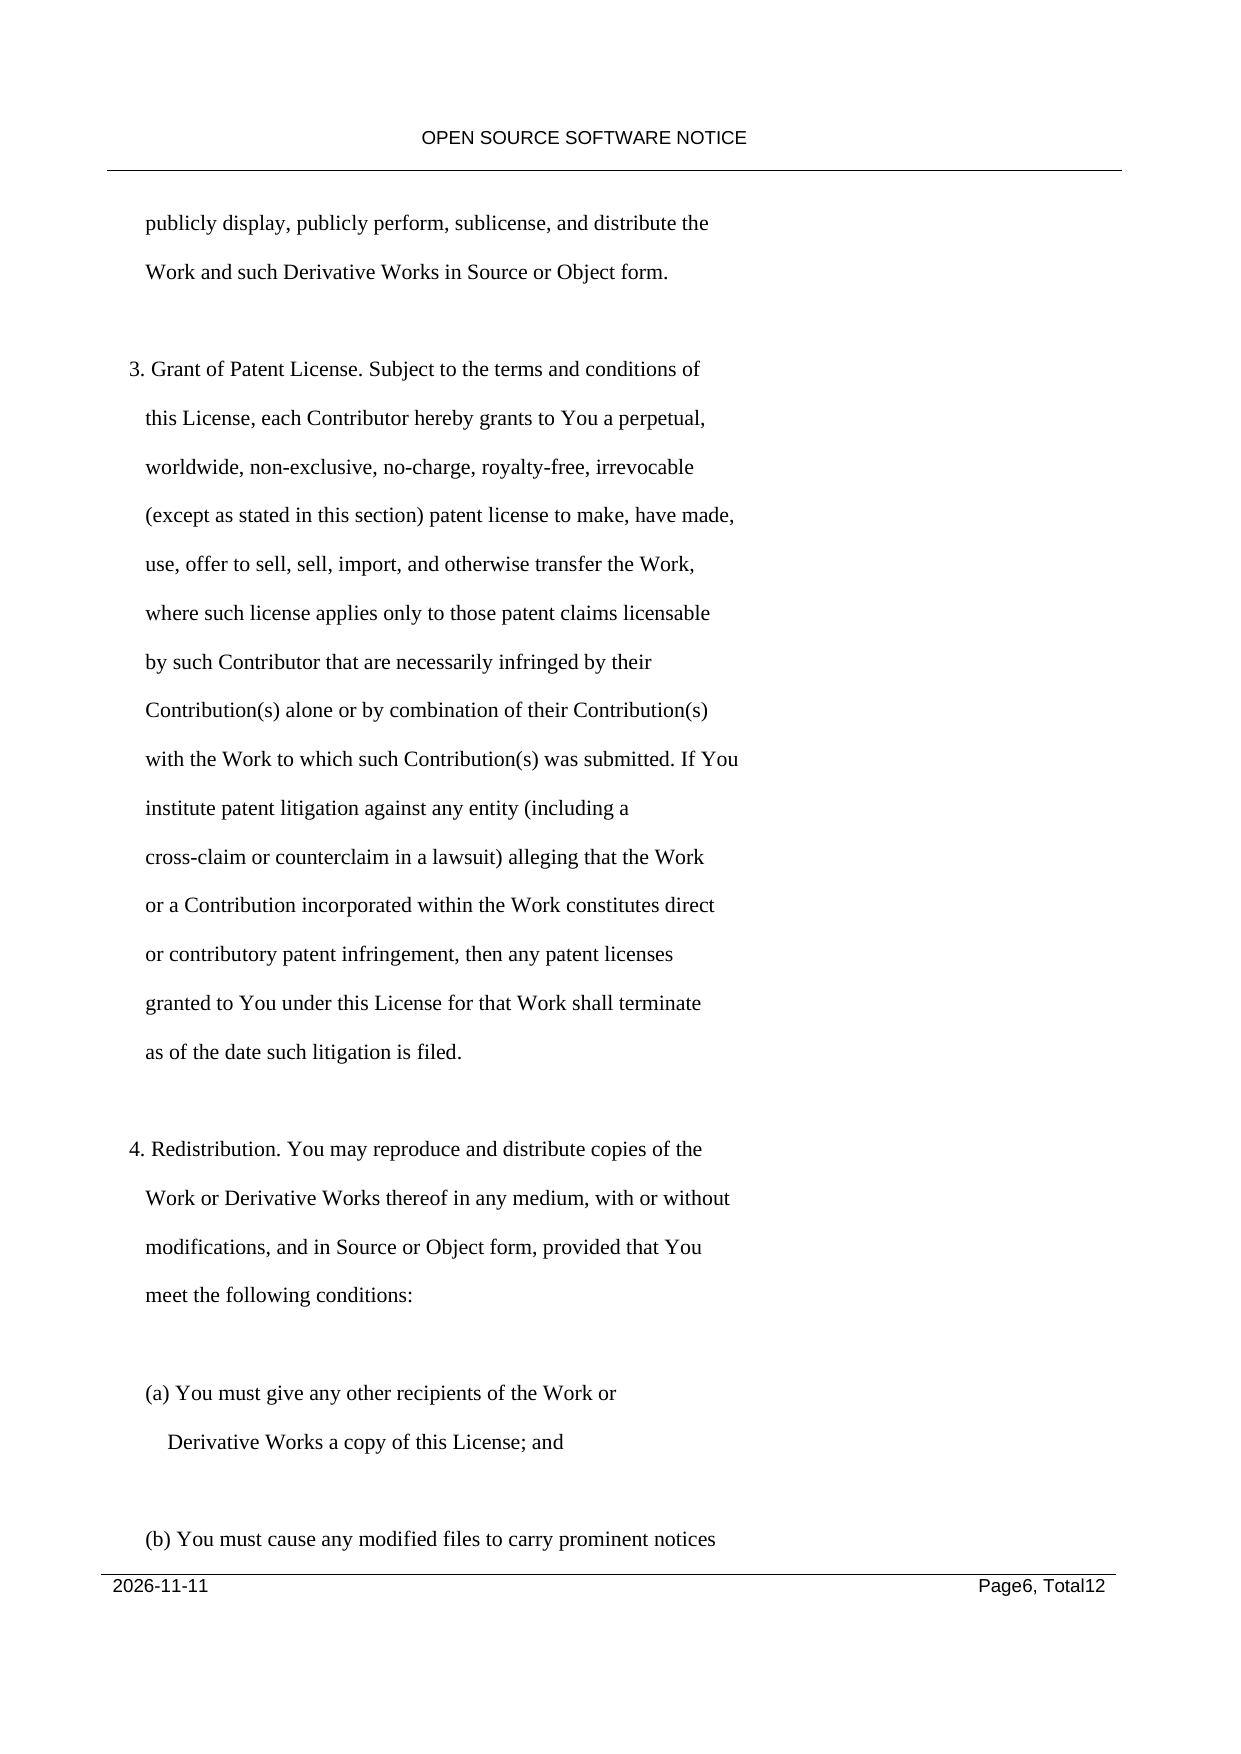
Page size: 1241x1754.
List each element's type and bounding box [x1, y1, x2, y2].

text [112, 206, 1128, 1555]
